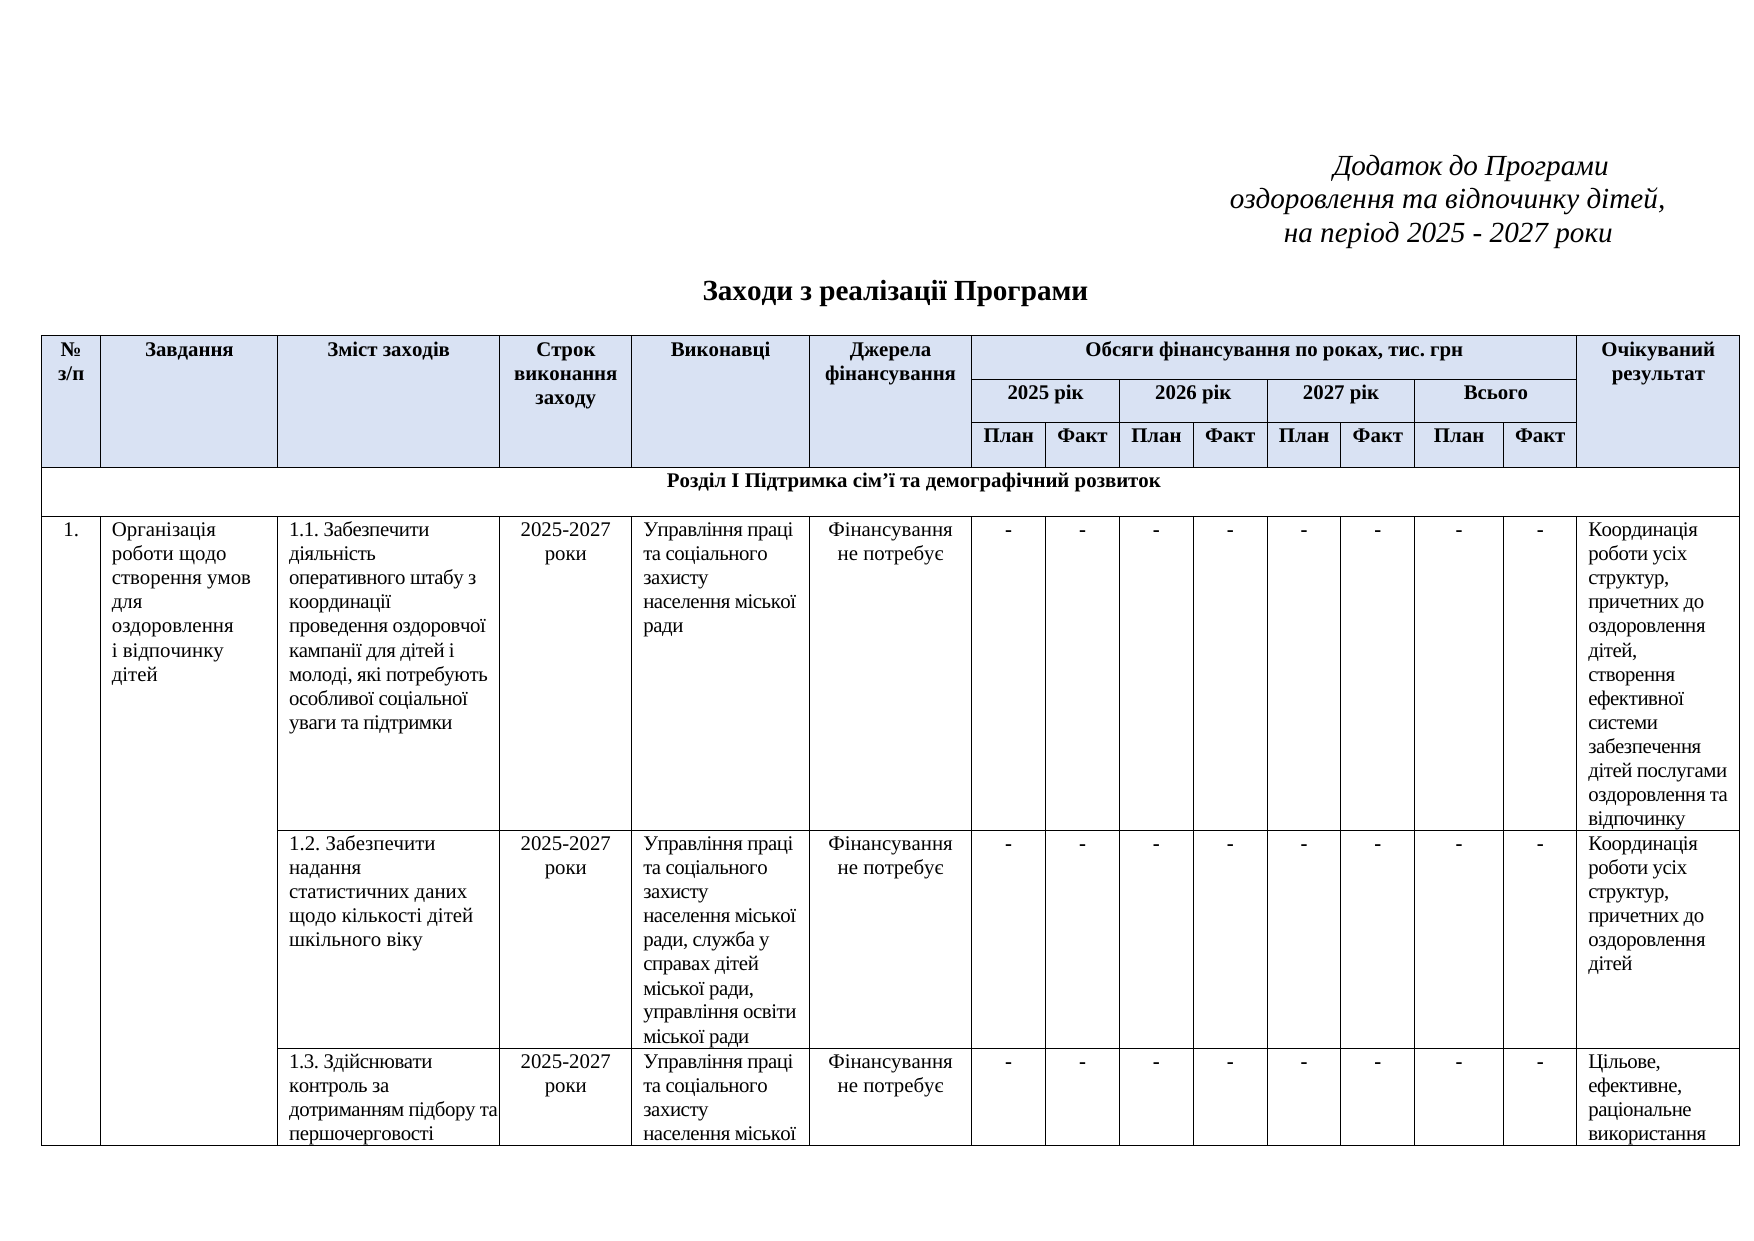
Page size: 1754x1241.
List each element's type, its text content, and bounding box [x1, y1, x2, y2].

table_cell - [972, 1049, 1045, 1145]
table_cell - [1268, 1049, 1340, 1145]
table_cell Організація роботи щодо створення умов для оздоровлення і відпочинку дітей [101, 517, 277, 1145]
table_cell - [1341, 1049, 1414, 1145]
text Заходи з реалізації Програми [89, 273, 1665, 307]
table_cell Факт [1046, 423, 1119, 467]
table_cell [278, 1049, 499, 1145]
table_cell Фінансування не потребує [810, 831, 971, 1048]
table_cell - [1415, 517, 1503, 830]
table_cell План [1415, 423, 1503, 467]
table_cell - [1341, 831, 1414, 1048]
table_cell 2025-2027 роки [500, 517, 631, 830]
table_cell - [1504, 517, 1576, 830]
table_cell 2027 рік [1268, 380, 1414, 422]
table_cell - [1120, 1049, 1193, 1145]
table_cell 2025-2027 роки [500, 1049, 631, 1145]
table_cell - [1120, 831, 1193, 1048]
table_cell Координація роботи усіх структур, причетних до оздоровлення дітей [1577, 831, 1739, 1048]
table_header № з/п [42, 336, 100, 467]
table_cell Управління праці та соціального захисту населення міської ради, служба у справах дітей міської ради, управління освіти міської ради [632, 831, 809, 1048]
table_cell План [1120, 423, 1193, 467]
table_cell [1577, 1049, 1739, 1145]
table_cell 2026 рік [1120, 380, 1267, 422]
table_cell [810, 1049, 971, 1145]
table_cell - [1194, 831, 1267, 1048]
table_cell Факт [1194, 423, 1267, 467]
table_cell - [1194, 1049, 1267, 1145]
table_cell - [1046, 517, 1119, 830]
table_header Виконавці [632, 336, 809, 467]
table_cell Координація роботи усіх структур, причетних до оздоровлення дітей, створення ефективної системи забезпечення дітей послугами оздоровлення та відпочинку [1577, 517, 1739, 830]
table_cell Фінансування не потребує [810, 517, 971, 830]
table_cell Факт [1504, 423, 1576, 467]
table_cell 1.2. Забезпечити надання статистичних даних щодо кількості дітей шкільного віку [278, 831, 499, 1048]
table_cell - [1046, 1049, 1119, 1145]
table_cell - [1504, 1049, 1576, 1145]
table_cell 1.1. Забезпечити діяльність оперативного штабу з координації проведення оздоровчої кампанії для дітей і молоді, які потребують особливої соціальної уваги та підтримки [278, 517, 499, 830]
table_header Завдання [101, 336, 277, 467]
table_cell - [1415, 831, 1503, 1048]
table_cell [632, 1049, 809, 1145]
table_cell План [972, 423, 1045, 467]
table_cell - [1268, 517, 1340, 830]
table_cell Факт [1341, 423, 1414, 467]
table_header Обсяги фінансування по роках, тис. грн [972, 336, 1576, 379]
table_cell - [1194, 517, 1267, 830]
table_cell - [1341, 517, 1414, 830]
table_cell 2025-2027 роки [500, 831, 631, 1048]
table_header Строк виконання заходу [500, 336, 631, 467]
table_cell - [1504, 831, 1576, 1048]
table_cell Управління праці та соціального захисту населення міської ради [632, 517, 809, 830]
text на період 2025 - 2027 роки [89, 215, 1665, 248]
table_cell План [1268, 423, 1340, 467]
table_cell - [972, 517, 1045, 830]
table_cell 2025 рік [972, 380, 1119, 422]
table_cell 1. [42, 517, 100, 1145]
table_cell - [1268, 831, 1340, 1048]
text оздоровлення та відпочинку дітей, [89, 181, 1665, 215]
table_cell Розділ І Підтримка сім’ї та демографічний розвиток [42, 468, 1739, 516]
table_header Зміст заходів [278, 336, 499, 467]
table_header Джерела фінансування [810, 336, 971, 467]
table_cell - [1046, 831, 1119, 1048]
text Додаток до Програми [1051, 148, 1665, 181]
table_header Очікуваний результат [1577, 336, 1739, 467]
table_cell - [1415, 1049, 1503, 1145]
table_cell - [972, 831, 1045, 1048]
table_cell Всього [1415, 380, 1576, 422]
table_cell - [1120, 517, 1193, 830]
